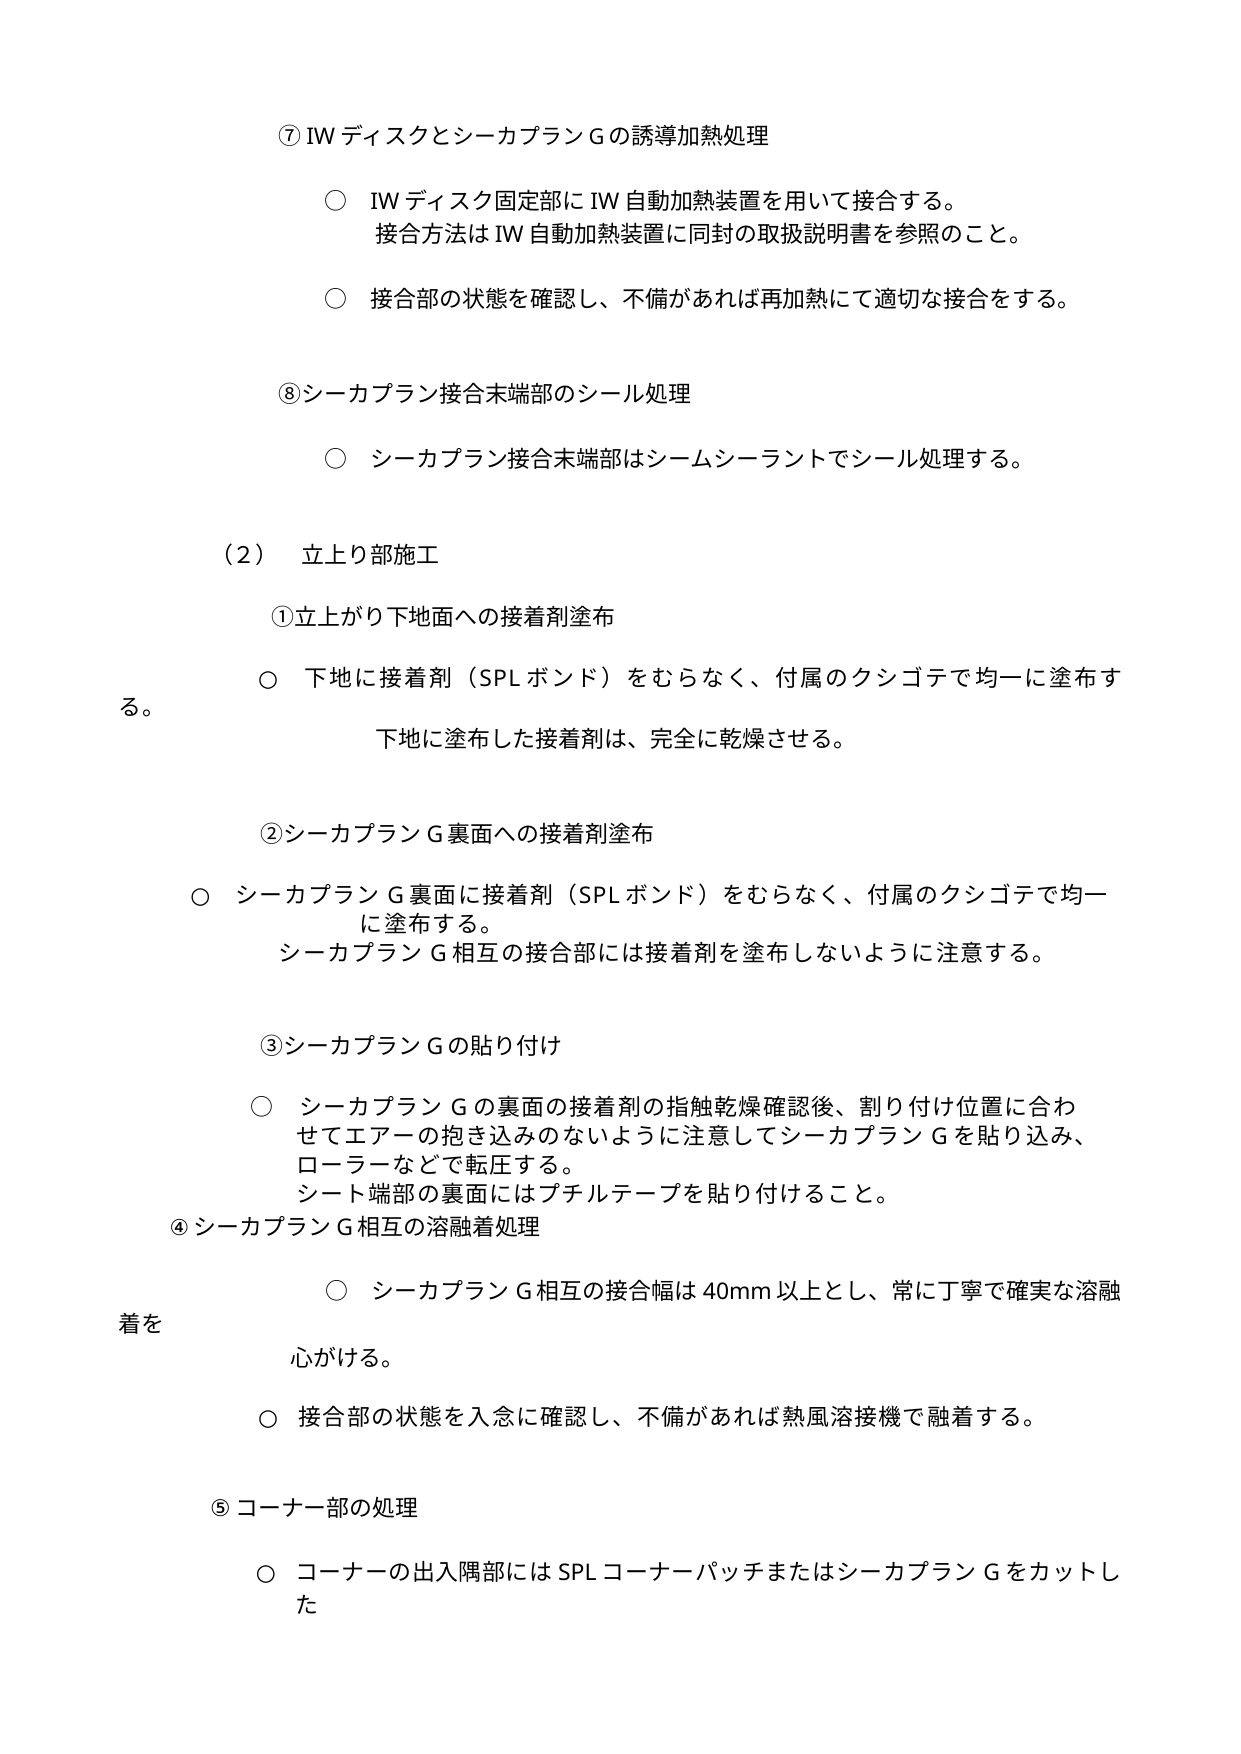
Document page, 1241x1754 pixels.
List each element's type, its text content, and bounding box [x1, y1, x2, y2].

text シート端部の裏面にはプチルテープを貼り付けること。 [118, 1179, 1122, 1208]
text （２） 立上り部施工 [118, 537, 1122, 570]
text ④シーカプラン G相互の溶融着処理 [118, 1208, 1122, 1242]
text ○ シーカプラン G相互の接合幅は40mm以上とし、常に丁寧で確実な溶融着を [118, 1273, 1122, 1339]
text 接合方法はIW自動加熱装置に同封の取扱説明書を参照のこと。 [118, 216, 1122, 249]
text 心がける。 [118, 1339, 1122, 1373]
text ○ シーカプラン Gの裏面の接着剤の指触乾燥確認後、割り付け位置に合わ [118, 1092, 1122, 1121]
text ⑧シーカプラン接合末端部のシール処理 [118, 376, 1122, 409]
text に塗布する。 [118, 909, 1122, 938]
text 下地に塗布した接着剤は、完全に乾燥させる。 [118, 721, 1122, 754]
text せてエアーの抱き込みのないように注意してシーカプラン Gを貼り込み、 [118, 1121, 1122, 1150]
text ②シーカプラン G裏面への接着剤塗布 [118, 815, 1122, 849]
list 接合部の状態を入念に確認し、不備があれば熱風溶接機で融着する。 [258, 1402, 1122, 1431]
text ○ IWディスク固定部にIW自動加熱装置を用いて接合する。 [118, 183, 1122, 216]
text ③シーカプラン Gの貼り付け [118, 1028, 1122, 1061]
text シーカプラン G相互の接合部には接着剤を塗布しないように注意する。 [118, 938, 1122, 967]
text ⑦IWディスクとシーカプランGの誘導加熱処理 [118, 118, 1122, 151]
text ○ シーカプラン G裏面に接着剤（SPLボンド）をむらなく、付属のクシゴテで均一 [118, 880, 1122, 909]
text ⑤コーナー部の処理 [118, 1489, 1122, 1523]
text ローラーなどで転圧する。 [118, 1150, 1122, 1179]
text ○ 接合部の状態を確認し、不備があれば再加熱にて適切な接合をする。 [118, 281, 1122, 314]
text ○ シーカプラン接合末端部はシームシーラントでシール処理する。 [118, 441, 1122, 474]
text ①立上がり下地面への接着剤塗布 [118, 599, 1122, 632]
text ○ 下地に接着剤（SPLボンド）をむらなく、付属のクシゴテで均一に塗布する。 [118, 663, 1122, 721]
list コーナーの出入隅部にはSPLコーナーパッチまたはシーカプラン Gをカットした [256, 1554, 1122, 1621]
